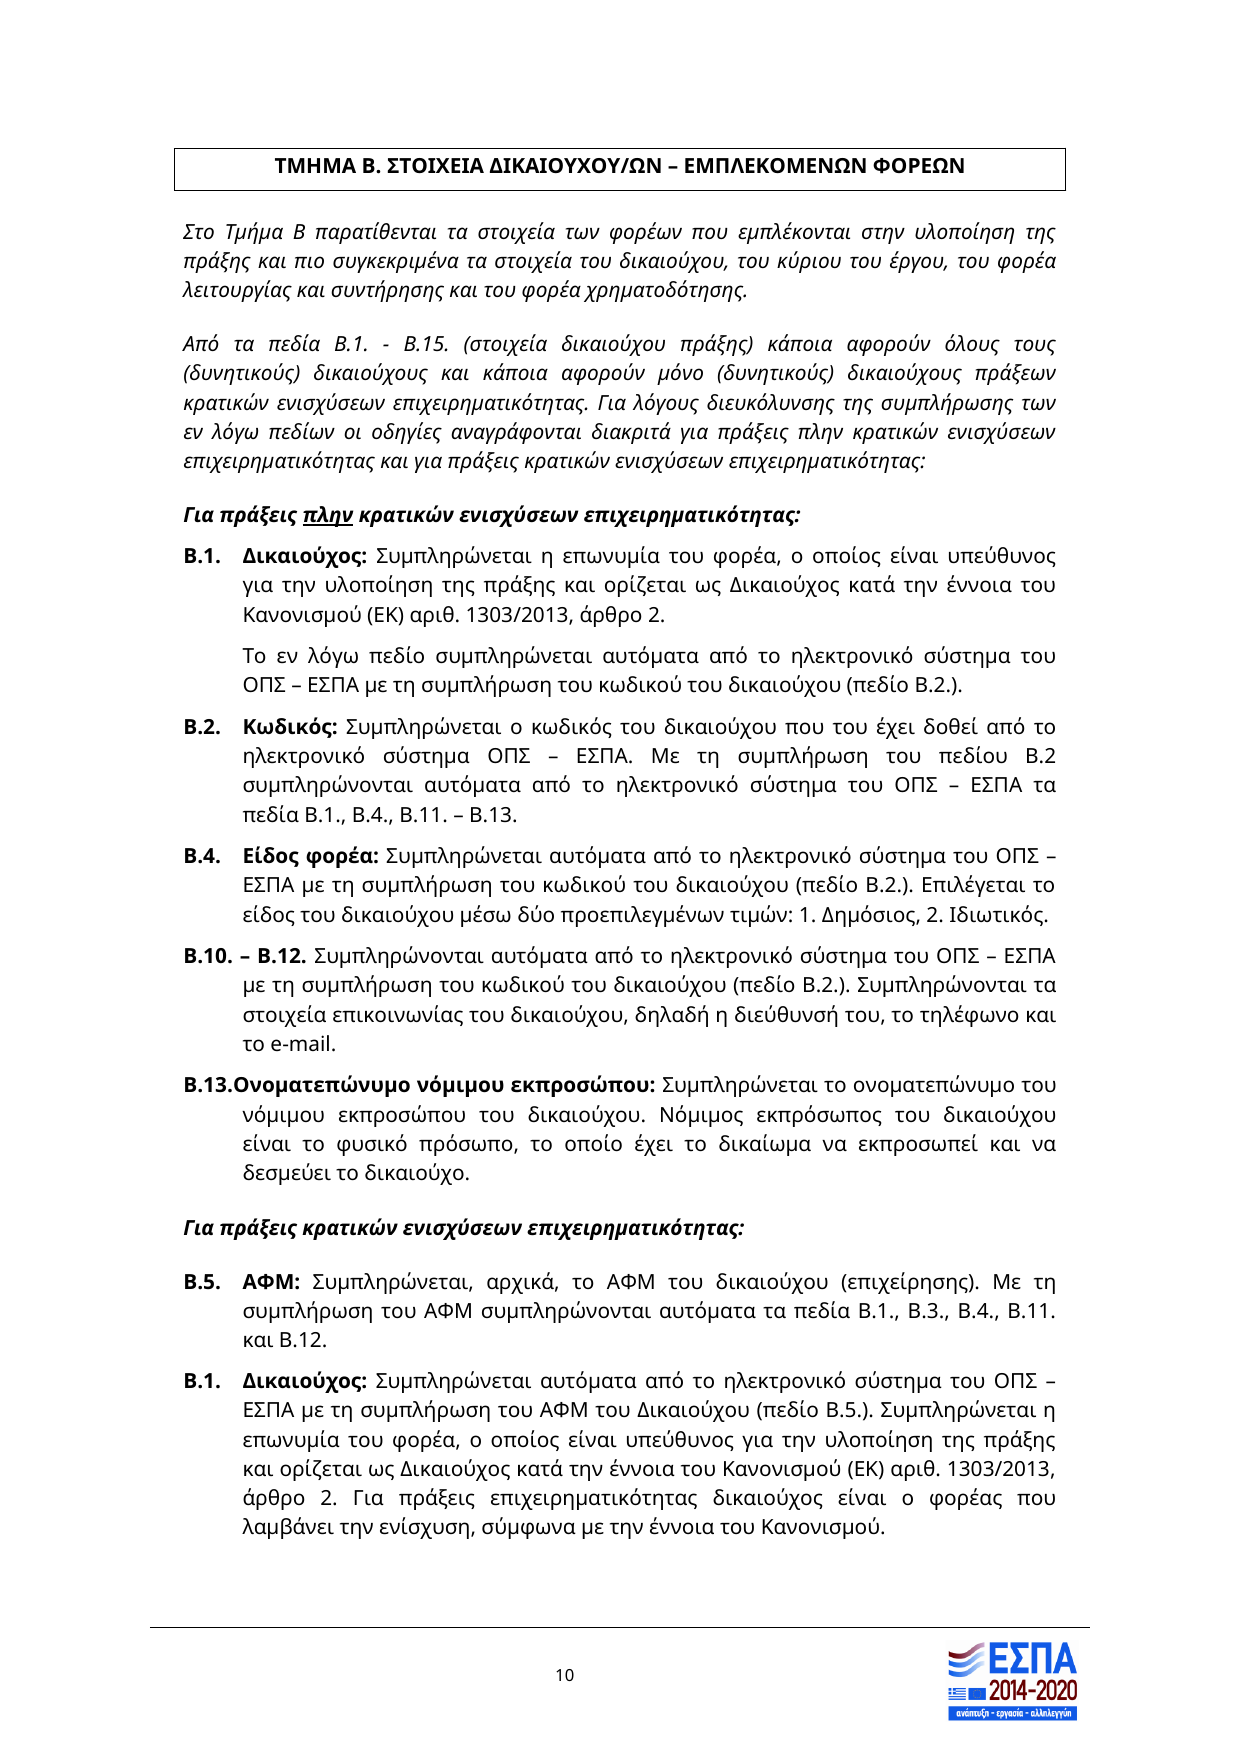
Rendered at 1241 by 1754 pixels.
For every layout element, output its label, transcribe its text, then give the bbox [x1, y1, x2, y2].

text ΤΜΗΜΑ Β. ΣΤΟΙΧΕΙΑ ΔΙΚΑΙΟΥΧΟΥ/ΩΝ – ΕΜΠΛΕΚΟΜΕΝΩΝ ΦΟΡΕΩΝ [175, 149, 1065, 190]
list Δικαιούχος: Συμπληρώνεται αυτόματα από το ηλεκτρονικό σύστημα του ΟΠΣ – ΕΣΠΑ με τη συμπλήρωση του ΑΦΜ του Δικαιούχου (πεδίο Β.5.). Συμπληρώνεται η επωνυμία του φορέα, ο οποίος είναι υπεύθυνος για την υλοποίηση της πράξης και ορίζεται ως Δικαιούχος κατά την έννοια του Κανονισμού (ΕΚ) αριθ. 1303/2013, άρθρο 2. Για πράξεις επιχειρηματικότητας δικαιούχος είναι ο φορέας που λαμβάνει την ενίσχυση, σύμφωνα με την έννοια του Κανονισμού. [183, 1366, 1057, 1541]
list Κωδικός: Συμπληρώνεται ο κωδικός του δικαιούχου που του έχει δοθεί από το ηλεκτρονικό σύστημα ΟΠΣ – ΕΣΠΑ. Με τη συμπλήρωση του πεδίου Β.2 συμπληρώνονται αυτόματα από το ηλεκτρονικό σύστημα του ΟΠΣ – ΕΣΠΑ τα πεδία Β.1., Β.4., Β.11. – Β.13. [183, 712, 1057, 828]
text Για πράξεις κρατικών ενισχύσεων επιχειρηματικότητας: [183, 1212, 1057, 1241]
text Β.5. ΑΦΜ: Συμπληρώνεται, αρχικά, το ΑΦΜ του δικαιούχου (επιχείρησης). Με τη συμπλήρωση του ΑΦΜ συμπληρώνονται αυτόματα τα πεδία Β.1., Β.3., Β.4., Β.11. και Β.12. [183, 1266, 1057, 1353]
text Στο Τμήμα Β παρατίθενται τα στοιχεία των φορέων που εμπλέκονται στην υλοποίηση της πράξης και πιο συγκεκριμένα τα στοιχεία του δικαιούχου, του κύριου του έργου, του φορέα λειτουργίας και συντήρησης και του φορέα χρηματοδότησης. [183, 216, 1057, 303]
picture [945, 1640, 1080, 1722]
list Ονοματεπώνυμο νόμιμου εκπροσώπου: Συμπληρώνεται το ονοματεπώνυμο του νόμιμου εκπροσώπου του δικαιούχου. Νόμιμος εκπρόσωπος του δικαιούχου είναι το φυσικό πρόσωπο, το οποίο έχει το δικαίωμα να εκπροσωπεί και να δεσμεύει το δικαιούχο. [183, 1070, 1057, 1187]
list Είδος φορέα: Συμπληρώνεται αυτόματα από το ηλεκτρονικό σύστημα του ΟΠΣ – ΕΣΠΑ με τη συμπλήρωση του κωδικού του δικαιούχου (πεδίο Β.2.). Επιλέγεται το είδος του δικαιούχου μέσω δύο προεπιλεγμένων τιμών: 1. Δημόσιος, 2. Ιδιωτικός. [183, 841, 1057, 928]
text Από τα πεδία Β.1. - Β.15. (στοιχεία δικαιούχου πράξης) κάποια αφορούν όλους τους (δυνητικούς) δικαιούχους και κάποια αφορούν μόνο (δυνητικούς) δικαιούχους πράξεων κρατικών ενισχύσεων επιχειρηματικότητας. Για λόγους διευκόλυνσης της συμπλήρωσης των εν λόγω πεδίων οι οδηγίες αναγράφονται διακριτά για πράξεις πλην κρατικών ενισχύσεων επιχειρηματικότητας και για πράξεις κρατικών ενισχύσεων επιχειρηματικότητας: [183, 328, 1057, 474]
text Το εν λόγω πεδίο συμπληρώνεται αυτόματα από το ηλεκτρονικό σύστημα του ΟΠΣ – ΕΣΠΑ με τη συμπλήρωση του κωδικού του δικαιούχου (πεδίο Β.2.). [242, 641, 1057, 699]
text Β.10. – Β.12. Συμπληρώνονται αυτόματα από το ηλεκτρονικό σύστημα του ΟΠΣ – ΕΣΠΑ με τη συμπλήρωση του κωδικού του δικαιούχου (πεδίο Β.2.). Συμπληρώνονται τα στοιχεία επικοινωνίας του δικαιούχου, δηλαδή η διεύθυνσή του, το τηλέφωνο και το e-mail. [183, 941, 1057, 1057]
text Για πράξεις πλην κρατικών ενισχύσεων επιχειρηματικότητας: [183, 499, 1057, 528]
list Δικαιούχος: Συμπληρώνεται η επωνυμία του φορέα, ο οποίος είναι υπεύθυνος για την υλοποίηση της πράξης και ορίζεται ως Δικαιούχος κατά την έννοια του Κανονισμού (ΕΚ) αριθ. 1303/2013, άρθρο 2. [183, 541, 1057, 628]
